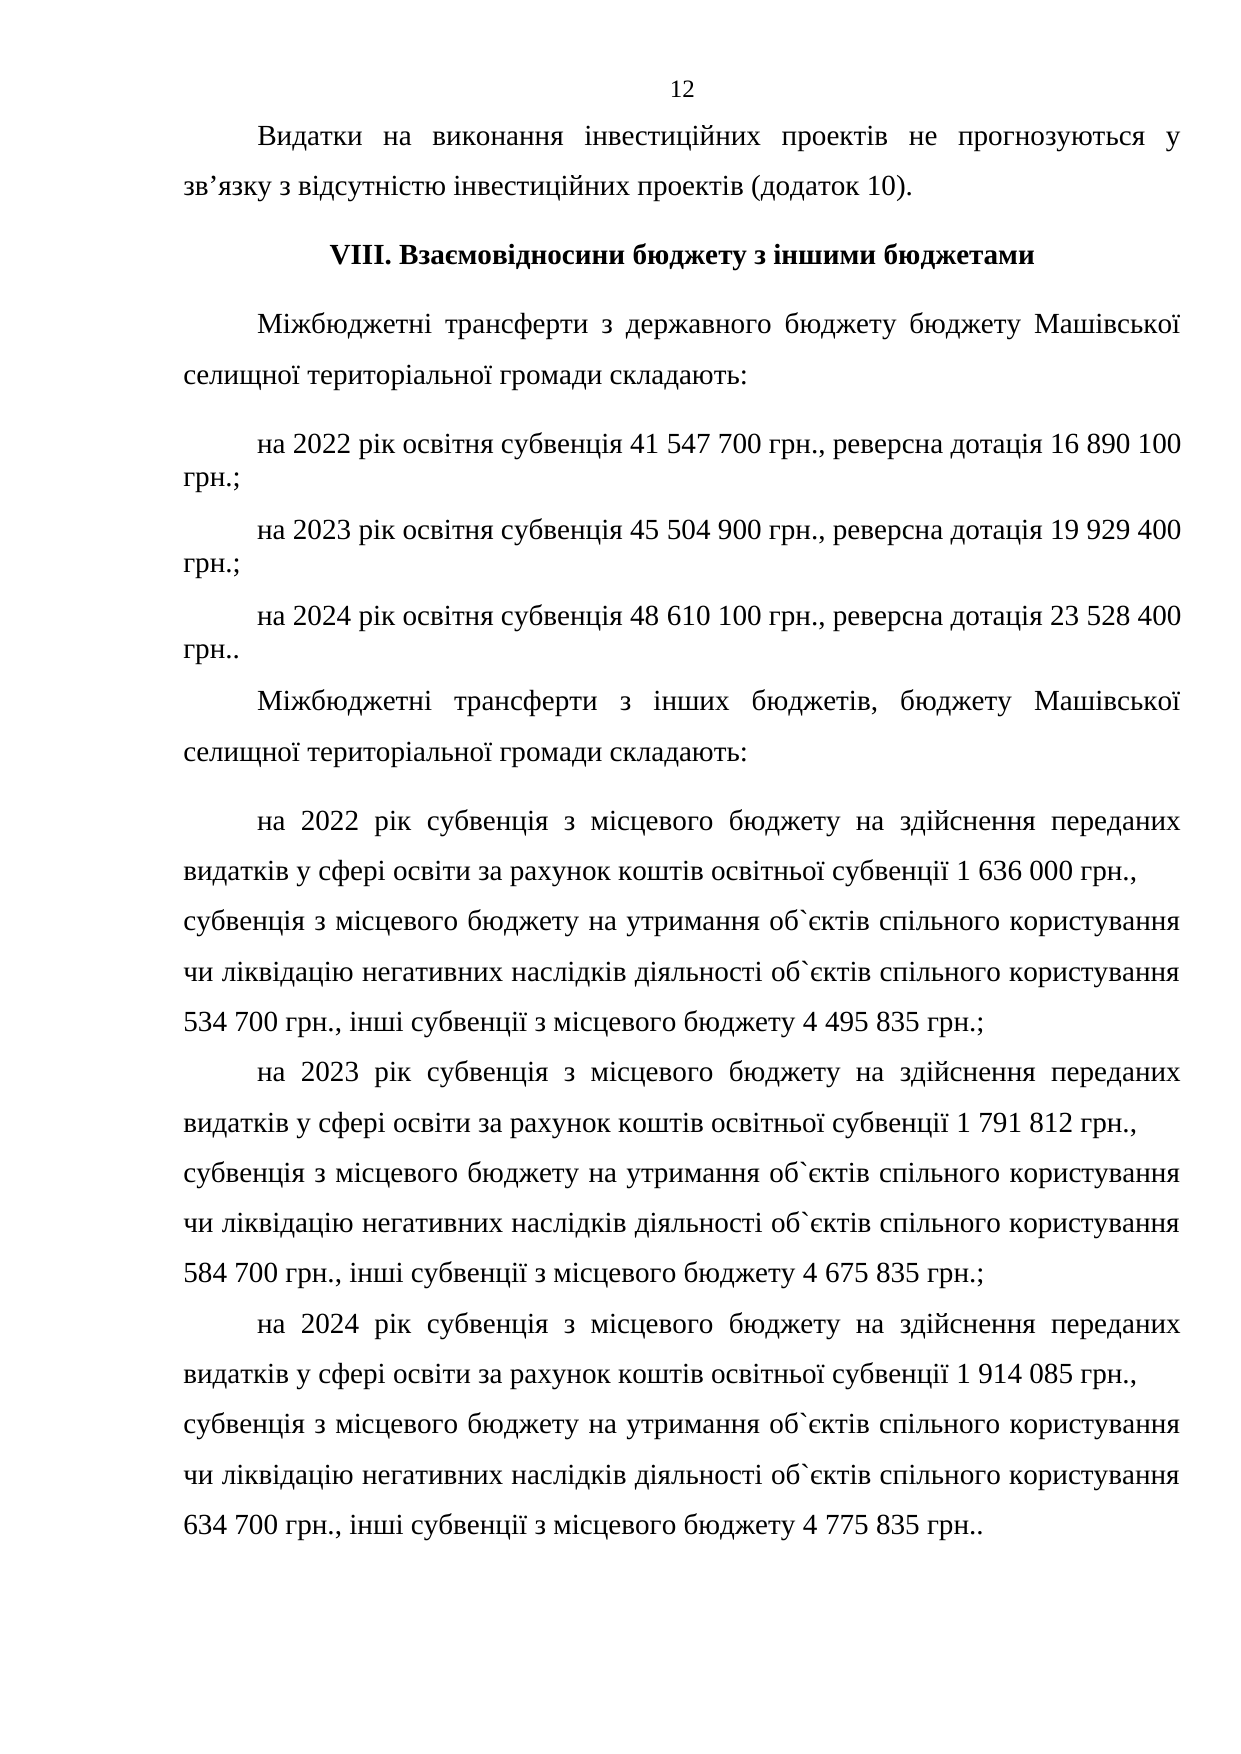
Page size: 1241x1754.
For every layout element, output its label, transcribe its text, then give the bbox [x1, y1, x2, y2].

text на 2024 рік субвенція з місцевого бюджету на здійснення переданих видатків у сфері освіти за рахунок коштів освітньої субвенції 1 914 085 грн., [183, 1306, 1181, 1390]
text Міжбюджетні трансферти з державного бюджету бюджету Машівської селищної територіальної громади складають: [183, 307, 1181, 390]
text на 2023 рік освітня субвенція 45 504 900 грн., реверсна дотація 19 929 400 грн.; [183, 512, 1181, 579]
text на 2023 рік субвенція з місцевого бюджету на здійснення переданих видатків у сфері освіти за рахунок коштів освітньої субвенції 1 791 812 грн., [183, 1054, 1181, 1138]
text VІІІ. Взаємовідносини бюджету з іншими бюджетами [183, 237, 1181, 271]
text субвенція з місцевого бюджету на утримання об`єктів спільного користування чи ліквідацію негативних наслідків діяльності об`єктів спільного користування 534 700 грн., інші субвенції з місцевого бюджету 4 495 835 грн.; [183, 903, 1181, 1038]
text Видатки на виконання інвестиційних проектів не прогнозуються у зв’язку з відсутністю інвестиційних проектів (додаток 10). [183, 118, 1181, 202]
text на 2022 рік освітня субвенція 41 547 700 грн., реверсна дотація 16 890 100 грн.; [183, 426, 1181, 493]
text Міжбюджетні трансферти з інших бюджетів, бюджету Машівської селищної територіальної громади складають: [183, 683, 1181, 767]
text субвенція з місцевого бюджету на утримання об`єктів спільного користування чи ліквідацію негативних наслідків діяльності об`єктів спільного користування 634 700 грн., інші субвенції з місцевого бюджету 4 775 835 грн.. [183, 1407, 1181, 1541]
text на 2022 рік субвенція з місцевого бюджету на здійснення переданих видатків у сфері освіти за рахунок коштів освітньої субвенції 1 636 000 грн., [183, 803, 1181, 887]
text субвенція з місцевого бюджету на утримання об`єктів спільного користування чи ліквідацію негативних наслідків діяльності об`єктів спільного користування 584 700 грн., інші субвенції з місцевого бюджету 4 675 835 грн.; [183, 1155, 1181, 1289]
text на 2024 рік освітня субвенція 48 610 100 грн., реверсна дотація 23 528 400 грн.. [183, 598, 1181, 665]
